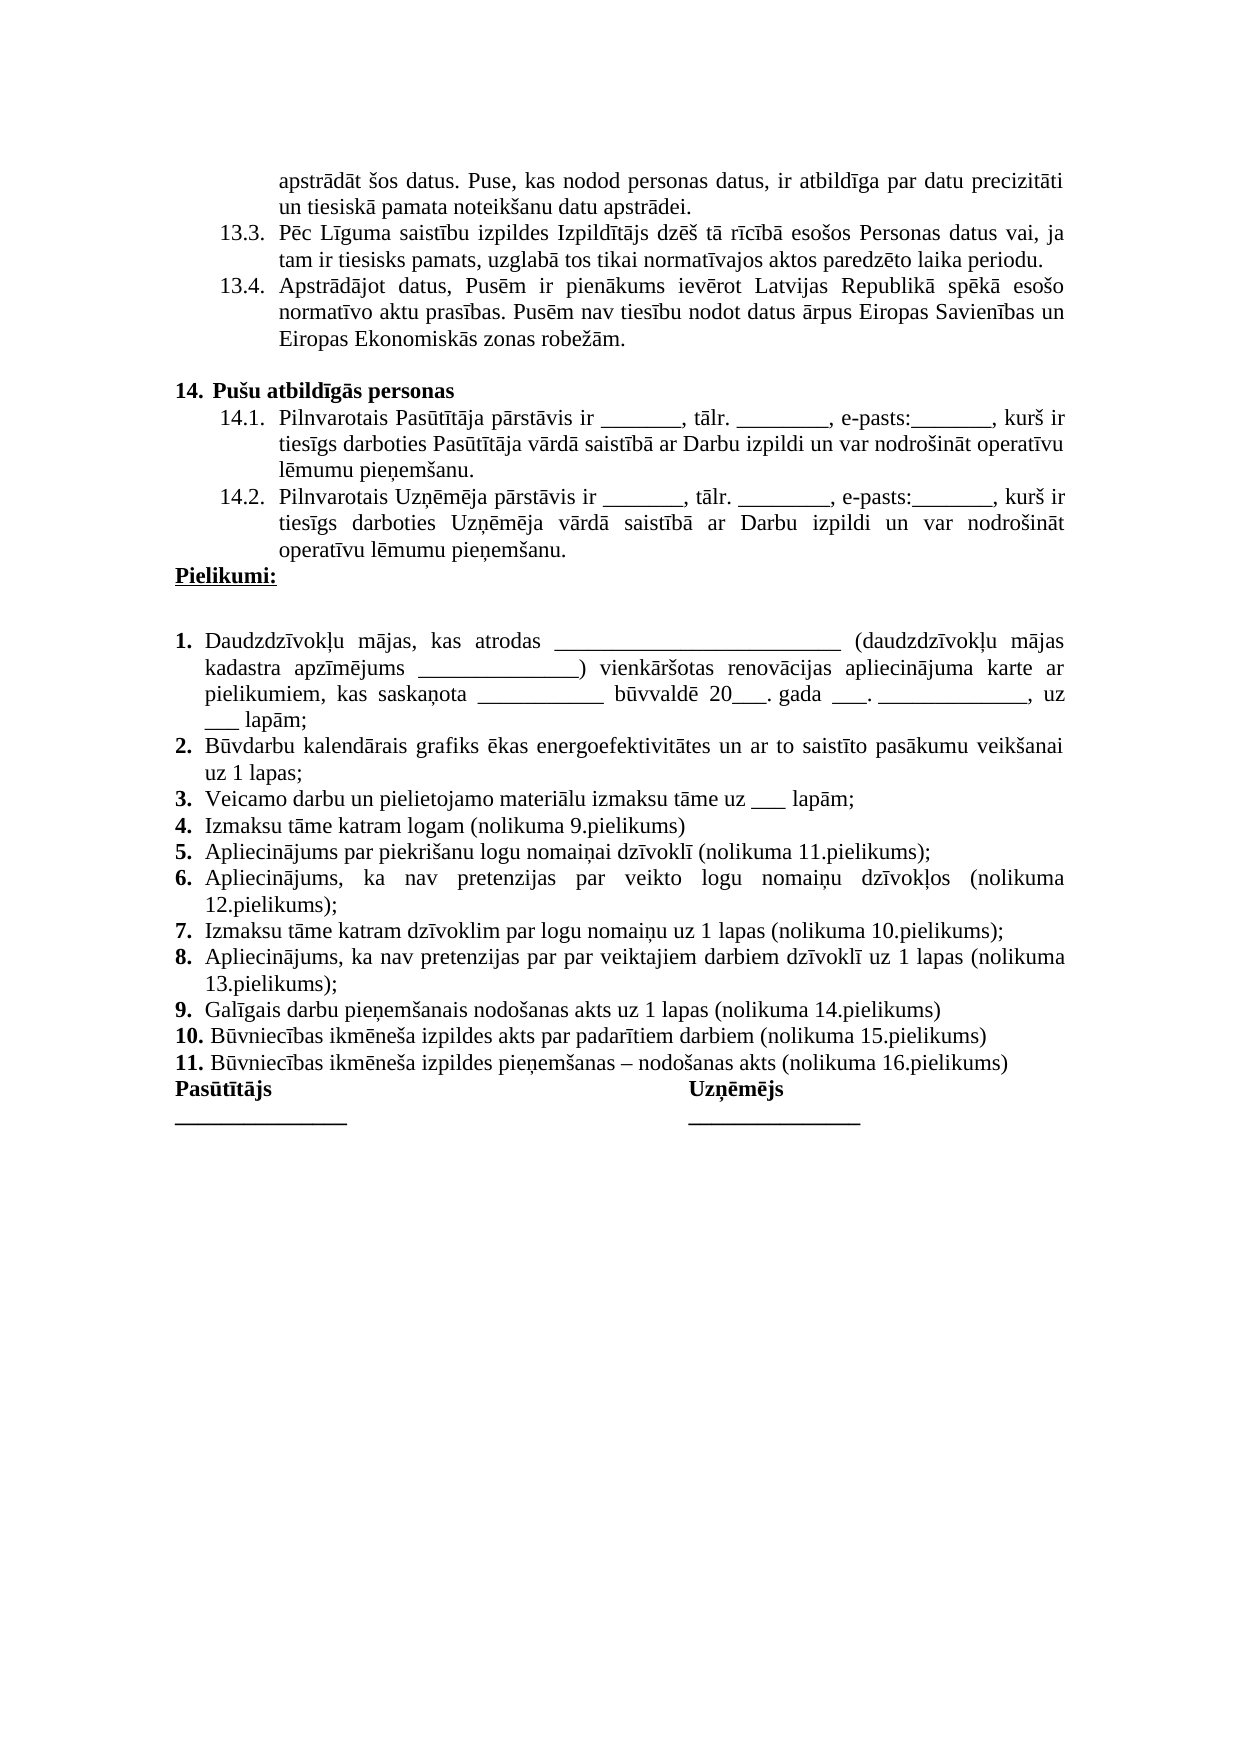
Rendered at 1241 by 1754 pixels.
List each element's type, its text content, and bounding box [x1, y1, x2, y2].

list Pilnvarotais Pasūtītāja pārstāvis ir _______, tālr. ________, e-pasts:_______, kurš ir tiesīgs darboties Pasūtītāja vārdā saistībā ar Darbu izpildi un var nodrošināt operatīvu lēmumu pieņemšanu. [219, 404, 1065, 483]
table_cell _______________ [164, 1102, 677, 1128]
table_header Pasūtītājs [164, 1075, 677, 1102]
list Būvdarbu kalendārais grafiks ēkas energoefektivitātes un ar to saistīto pasākumu veikšanai uz 1 lapas; [175, 733, 1065, 785]
list Apliecinājums, ka nav pretenzijas par par veiktajiem darbiem dzīvoklī uz 1 lapas (nolikuma 13.pielikums); [175, 943, 1065, 996]
list Apliecinājums par piekrišanu logu nomaiņai dzīvoklī (nolikuma 11.pielikums); [175, 838, 1065, 864]
list Izmaksu tāme katram logam (nolikuma 9.pielikums) [175, 812, 1065, 838]
list Apliecinājums, ka nav pretenzijas par veikto logu nomaiņu dzīvokļos (nolikuma 12.pielikums); [175, 864, 1065, 917]
list Apstrādājot datus, Pusēm ir pienākums ievērot Latvijas Republikā spēkā esošo normatīvo aktu prasības. Pusēm nav tiesību nodot datus ārpus Eiropas Savienības un Eiropas Ekonomiskās zonas robežām. [219, 272, 1065, 351]
list Veicamo darbu un pielietojamo materiālu izmaksu tāme uz ___ lapām; [175, 785, 1065, 812]
list Pēc Līguma saistību izpildes Izpildītājs dzēš tā rīcībā esošos Personas datus vai, ja tam ir tiesisks pamats, uzglabā tos tikai normatīvajos aktos paredzēto laika periodu. [219, 219, 1065, 272]
text Pielikumi: [175, 562, 1065, 588]
list Galīgais darbu pieņemšanais nodošanas akts uz 1 lapas (nolikuma 14.pielikums) [175, 996, 1065, 1022]
list Būvniecības ikmēneša izpildes pieņemšanas – nodošanas akts (nolikuma 16.pielikums) [175, 1049, 1065, 1075]
table_header Uzņēmējs [677, 1075, 1169, 1102]
table_cell _______________ [677, 1102, 1169, 1128]
list Daudzdzīvokļu mājas, kas atrodas _________________________ (daudzdzīvokļu mājas kadastra apzīmējums ______________) vienkāršotas renovācijas apliecinājuma karte ar pielikumiem, kas saskaņota ___________ būvvaldē 20___. gada ___. _____________, uz ___ lapām; [175, 627, 1065, 733]
list Izmaksu tāme katram dzīvoklim par logu nomaiņu uz 1 lapas (nolikuma 10.pielikums); [175, 917, 1065, 943]
list Pušu atbildīgās personas [175, 377, 1065, 404]
list Pilnvarotais Uzņēmēja pārstāvis ir _______, tālr. ________, e-pasts:_______, kurš ir tiesīgs darboties Uzņēmēja vārdā saistībā ar Darbu izpildi un var nodrošināt operatīvu pieņemšanu. [219, 483, 1065, 562]
list Būvniecības ikmēneša izpildes akts par padarītiem darbiem (nolikuma 15.pielikums) [175, 1022, 1065, 1049]
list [219, 167, 1065, 219]
